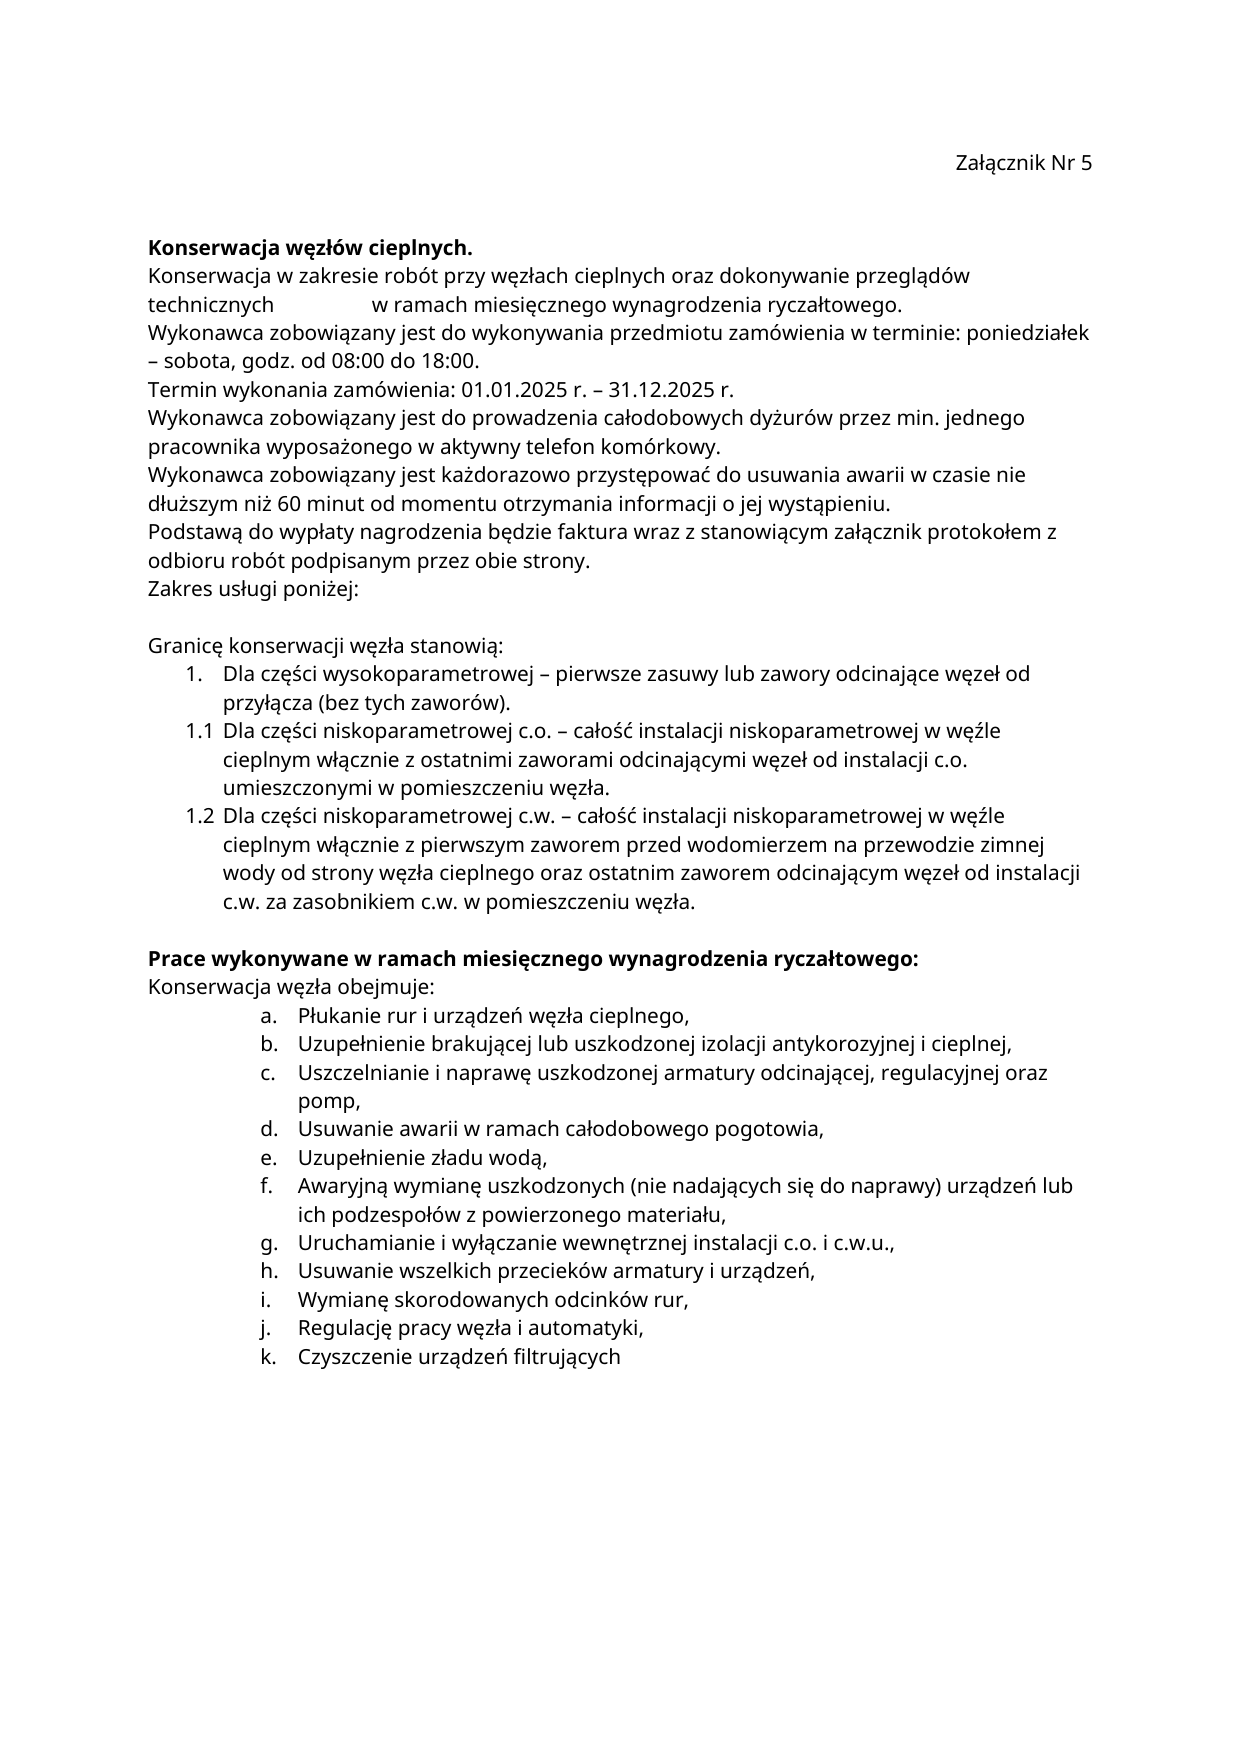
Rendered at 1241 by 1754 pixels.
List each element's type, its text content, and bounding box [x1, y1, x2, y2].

text Granicę konserwacji węzła stanowią: [148, 631, 1093, 659]
text Termin wykonania zamówienia: 01.01.2025 r. – 31.12.2025 r. [148, 375, 1093, 403]
list Płukanie rur i urządzeń węzła cieplnego, [260, 1001, 1093, 1029]
list Regulację pracy węzła i automatyki, [260, 1313, 1093, 1342]
text Konserwacja w zakresie robót przy węzłach cieplnych oraz dokonywanie przeglądów technicznych w ramach miesięcznego wynagrodzenia ryczałtowego. [148, 261, 1093, 318]
list Czyszczenie urządzeń filtrujących [260, 1342, 1093, 1370]
list Usuwanie wszelkich przecieków armatury i urządzeń, [260, 1257, 1093, 1285]
text Wykonawca zobowiązany jest każdorazowo przystępować do usuwania awarii w czasie nie dłuższym niż 60 minut od momentu otrzymania informacji o jej wystąpieniu. [148, 460, 1093, 517]
list Dla części niskoparametrowej c.o. – całość instalacji niskoparametrowej w węźle cieplnym włącznie z ostatnimi zaworami odcinającymi węzeł od instalacji c.o. umieszczonymi w pomieszczeniu węzła. [185, 716, 1093, 802]
text Prace wykonywane w ramach miesięcznego wynagrodzenia ryczałtowego: [148, 944, 1093, 972]
list Uzupełnienie zładu wodą, [260, 1143, 1093, 1171]
list Awaryjną wymianę uszkodzonych (nie nadających się do naprawy) urządzeń lub ich podzespołów z powierzonego materiału, [260, 1171, 1093, 1228]
text Wykonawca zobowiązany jest do prowadzenia całodobowych dyżurów przez min. jednego pracownika wyposażonego w aktywny telefon komórkowy. [148, 403, 1093, 460]
list Dla części niskoparametrowej c.w. – całość instalacji niskoparametrowej w węźle cieplnym włącznie z pierwszym zaworem przed wodomierzem na przewodzie zimnej wody od strony węzła cieplnego oraz ostatnim zaworem odcinającym węzeł od instalacji c.w. za zasobnikiem c.w. w pomieszczeniu węzła. [185, 802, 1093, 915]
text Załącznik Nr 5 [148, 148, 1093, 176]
list Usuwanie awarii w ramach całodobowego pogotowia, [260, 1114, 1093, 1143]
list Dla części wysokoparametrowej – pierwsze zasuwy lub zawory odcinające węzeł od przyłącza (bez tych zaworów). [185, 659, 1093, 716]
list Uzupełnienie brakującej lub uszkodzonej izolacji antykorozyjnej i cieplnej, [260, 1029, 1093, 1058]
text Podstawą do wypłaty nagrodzenia będzie faktura wraz z stanowiącym załącznik protokołem z odbioru robót podpisanym przez obie strony. Zakres usługi poniżej: [148, 517, 1093, 603]
list Uszczelnianie i naprawę uszkodzonej armatury odcinającej, regulacyjnej oraz pomp, [260, 1058, 1093, 1114]
text Wykonawca zobowiązany jest do wykonywania przedmiotu zamówienia w terminie: poniedziałek – sobota, godz. od 08:00 do 18:00. [148, 318, 1093, 375]
text Konserwacja węzłów cieplnych. [148, 233, 1093, 261]
text Konserwacja węzła obejmuje: [148, 972, 1093, 1001]
list Uruchamianie i wyłączanie wewnętrznej instalacji c.o. i c.w.u., [260, 1228, 1093, 1257]
list Wymianę skorodowanych odcinków rur, [260, 1285, 1093, 1313]
